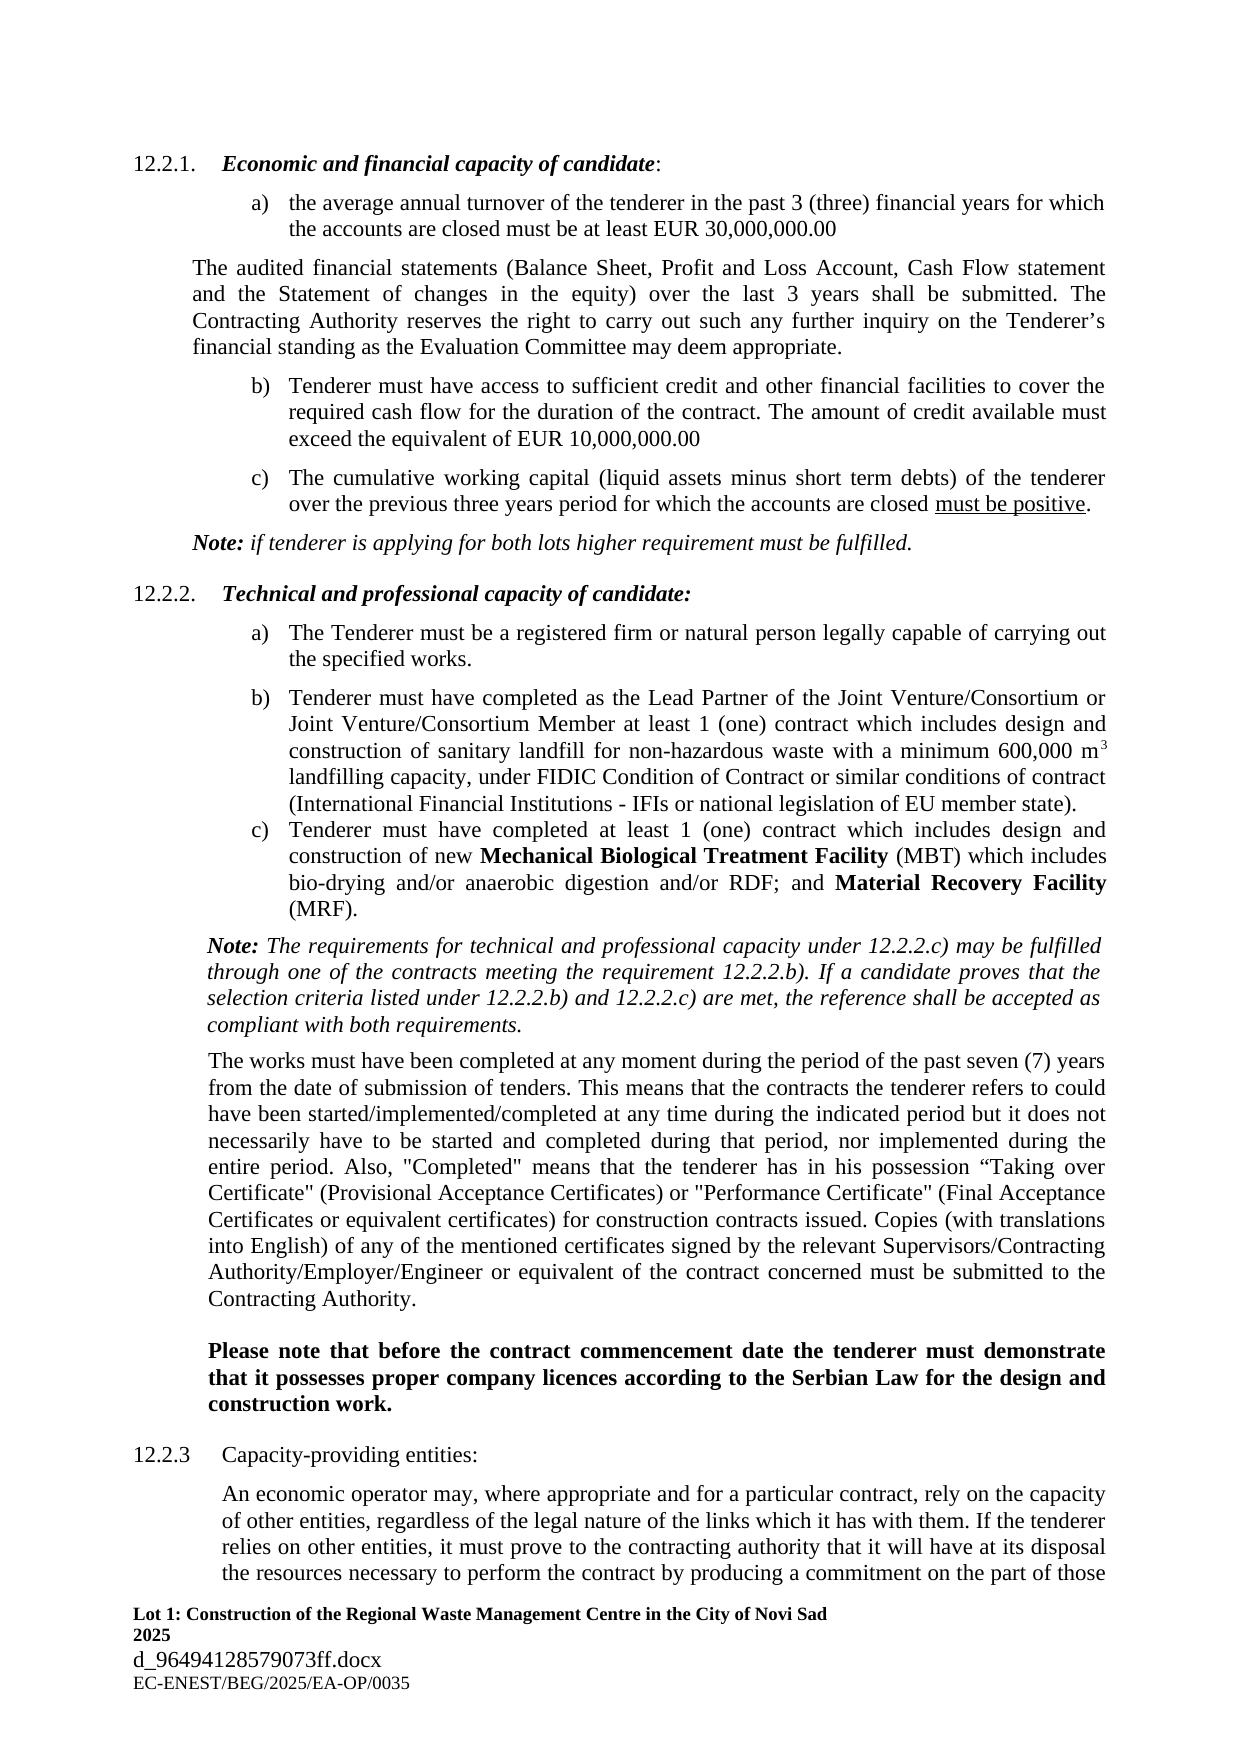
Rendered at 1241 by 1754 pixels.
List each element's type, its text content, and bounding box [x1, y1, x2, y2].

subtitle Technical and professional capacity of candidate: [133, 580, 1107, 606]
text 12.2.3 Capacity-providing entities: [133, 1442, 1107, 1468]
list Tenderer must have completed at least 1 (one) contract which includes design and construction of new Mechanical Biological Treatment Facility (MBT) which includes bio-drying and/or anaerobic digestion and/or RDF; and Material Recovery Facility (MRF). [251, 816, 1107, 921]
text Note: if tenderer is applying for both lots higher requirement must be fulfilled. [192, 529, 1107, 555]
text The audited financial statements (Balance Sheet, Profit and Loss Account, Cash Flow statement and the Statement of changes in the equity) over the last 3 years shall be submitted. The Contracting Authority reserves the right to carry out such any further inquiry on the Tenderer’s financial standing as the Evaluation Committee may deem appropriate. [192, 254, 1107, 359]
list Tenderer must have access to sufficient credit and other financial facilities to cover the required cash flow for the duration of the contract. The amount of credit available must exceed the equivalent of EUR 10,000,000.00 [251, 372, 1107, 451]
list Tenderer must have completed as the Lead Partner of the Joint Venture/Consortium or Joint Venture/Consortium Member at least 1 (one) contract which includes design and construction of sanitary landfill for non-hazardous waste with a minimum 600,000 m3 landfilling capacity, under FIDIC Condition of Contract or similar conditions of contract (International Financial Institutions - IFIs or national legislation of EU member state). [251, 684, 1107, 816]
list The works must have been completed at any moment during the period of the past seven (7) years from the date of submission of tenders. This means that the contracts the tenderer refers to could have been started/implemented/completed at any time during the indicated period but it does not necessarily have to be started and completed during that period, nor implemented during the entire period. Also, "Completed" means that the tenderer has in his possession “Taking over Certificate" (Provisional Acceptance Certificates) or "Performance Certificate" (Final Acceptance Certificates or equivalent certificates) for construction contracts issued. Copies (with translations into English) of any of the mentioned certificates signed by the relevant Supervisors/Contracting Authority/Employer/Engineer or equivalent of the contract concerned must be submitted to the Contracting Authority. [208, 1048, 1107, 1311]
text Note: The requirements for technical and professional capacity under 12.2.2.c) may be fulfilled through one of the contracts meeting the requirement 12.2.2.b). If a candidate proves that the selection criteria listed under 12.2.2.b) and 12.2.2.c) are met, the reference shall be accepted as compliant with both requirements. [207, 932, 1104, 1037]
list The cumulative working capital (liquid assets minus short term debts) of the tenderer over the previous three years period for which the accounts are closed must be positive. [251, 463, 1107, 516]
list Please note that before the contract commencement date the tenderer must demonstrate that it possesses proper company licences according to the Serbian Law for the design and construction work. [208, 1337, 1107, 1417]
list The Tenderer must be a registered firm or natural person legally capable of carrying out the specified works. [251, 619, 1107, 672]
subtitle Economic and financial capacity of candidate: [133, 150, 1107, 176]
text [222, 1480, 1107, 1586]
list the average annual turnover of the tenderer in the past 3 (three) financial years for which the accounts are closed must be at least EUR 30,000,000.00 [251, 189, 1107, 242]
